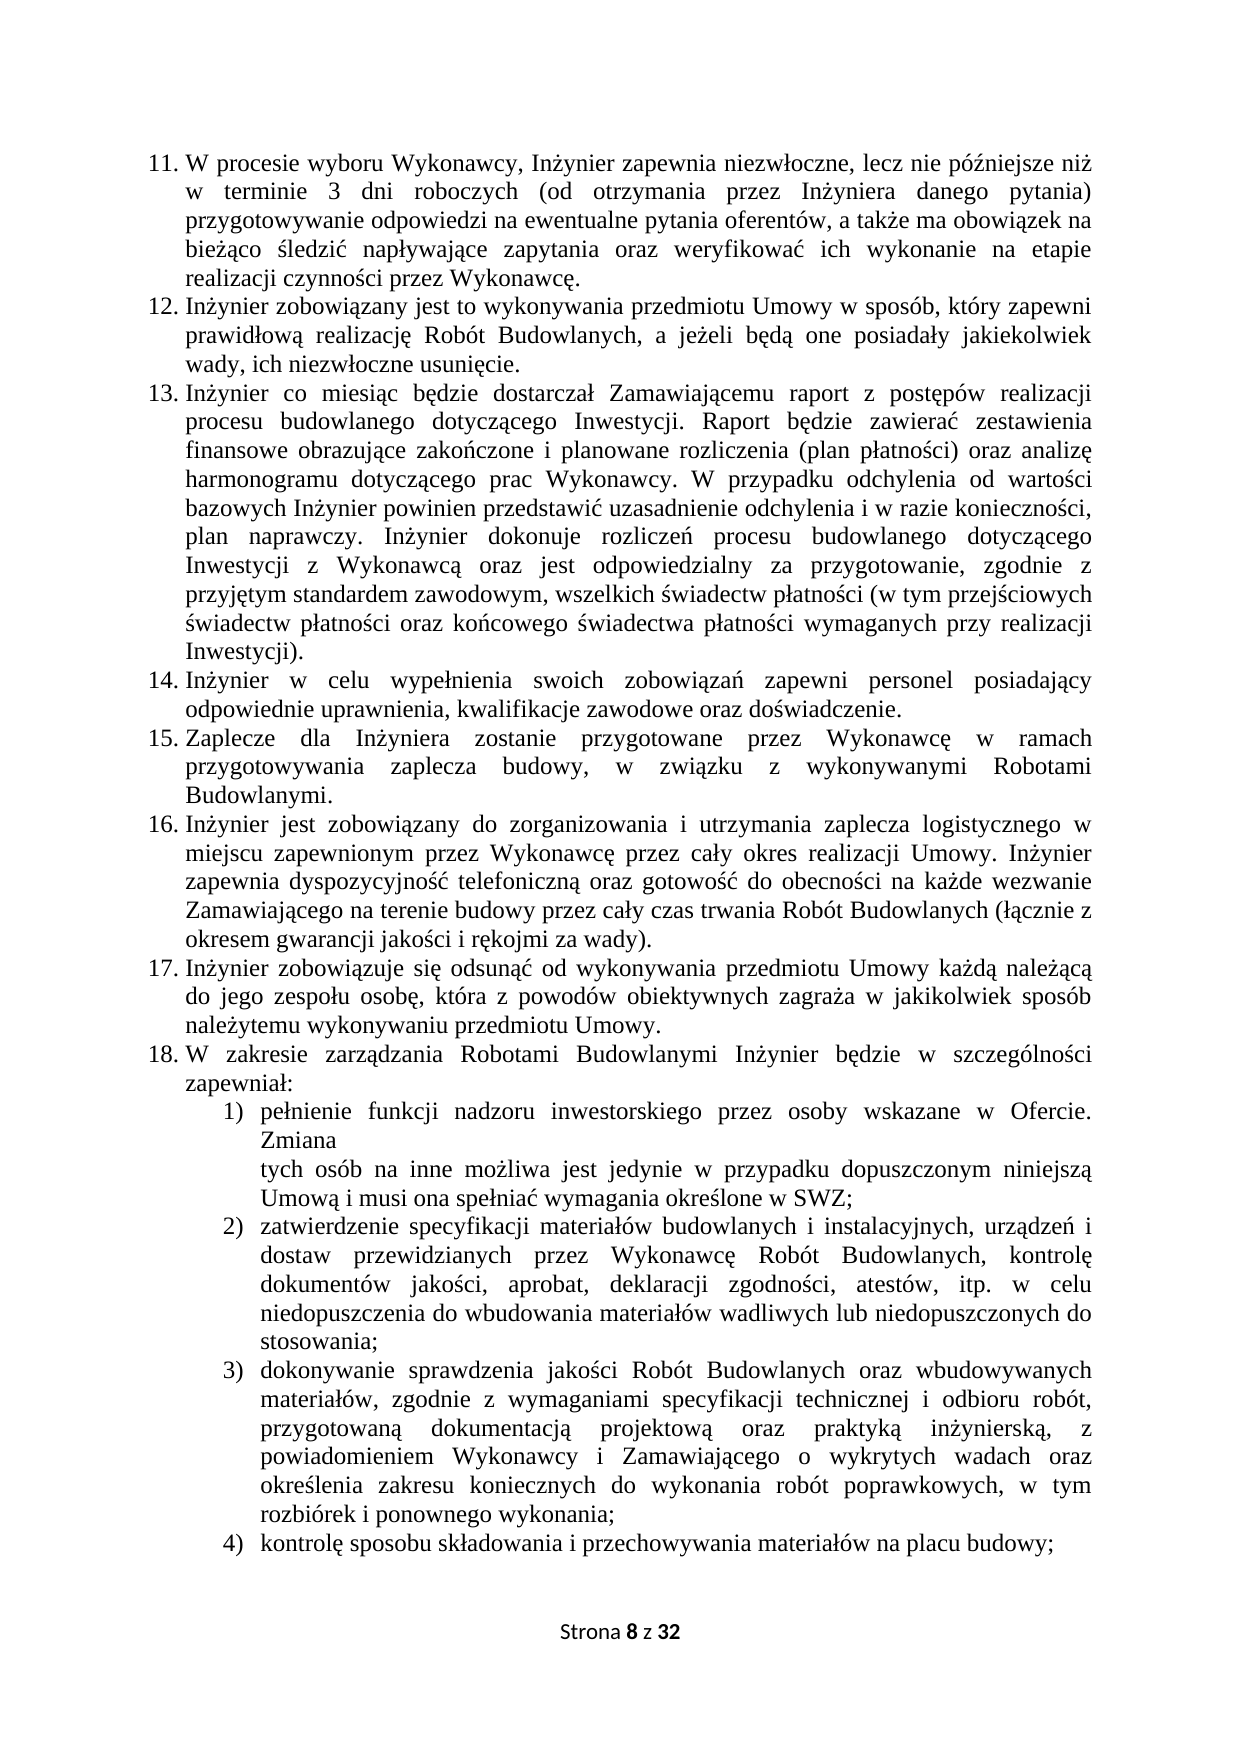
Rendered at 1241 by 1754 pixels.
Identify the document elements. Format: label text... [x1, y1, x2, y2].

list Zaplecze dla Inżyniera zostanie przygotowane przez Wykonawcę w ramach przygotowywania zaplecza budowy, w związku z wykonywanymi Robotami Budowlanymi. [148, 723, 1093, 809]
list dokonywanie sprawdzenia jakości Robót Budowlanych oraz wbudowywanych materiałów, zgodnie z wymaganiami specyfikacji technicznej i odbioru robót, przygotowaną dokumentacją projektową oraz praktyką inżynierską, z powiadomieniem Wykonawcy i Zamawiającego o wykrytych wadach oraz określenia zakresu koniecznych do wykonania robót poprawkowych, w tym rozbiórek i ponownego wykonania; [223, 1355, 1093, 1528]
list Inżynier zobowiązuje się odsunąć od wykonywania przedmiotu Umowy każdą należącą do jego zespołu osobę, która z powodów obiektywnych zagraża w jakikolwiek sposób należytemu wykonywaniu przedmiotu Umowy. [148, 953, 1093, 1039]
list Inżynier zobowiązany jest to wykonywania przedmiotu Umowy w sposób, który zapewni prawidłową realizację Robót Budowlanych, a jeżeli będą one posiadały jakiekolwiek wady, ich niezwłoczne usunięcie. [148, 291, 1093, 378]
list pełnienie funkcji nadzoru inwestorskiego przez osoby wskazane w Ofercie. Zmiana [223, 1096, 1093, 1154]
list tych osób na inne możliwa jest jedynie w przypadku dopuszczonym niniejszą Umową i musi ona spełniać wymagania określone w SWZ; [260, 1154, 1093, 1211]
list Inżynier jest zobowiązany do zorganizowania i utrzymania zaplecza logistycznego w miejscu zapewnionym przez Wykonawcę przez cały okres realizacji Umowy. Inżynier zapewnia dyspozycyjność telefoniczną oraz gotowość do obecności na każde wezwanie Zamawiającego na terenie budowy przez cały czas trwania Robót Budowlanych (łącznie z okresem gwarancji jakości i rękojmi za wady). [148, 809, 1093, 953]
list W zakresie zarządzania Robotami Budowlanymi Inżynier będzie w szczególności zapewniał: [148, 1039, 1093, 1096]
list zatwierdzenie specyfikacji materiałów budowlanych i instalacyjnych, urządzeń i dostaw przewidzianych przez Wykonawcę Robót Budowlanych, kontrolę dokumentów jakości, aprobat, deklaracji zgodności, atestów, itp. w celu niedopuszczenia do wbudowania materiałów wadliwych lub niedopuszczonych do stosowania; [223, 1211, 1093, 1355]
list W procesie wyboru Wykonawcy, Inżynier zapewnia niezwłoczne, lecz nie późniejsze niż w terminie 3 dni roboczych (od otrzymania przez Inżyniera danego pytania) przygotowywanie odpowiedzi na ewentualne pytania oferentów, a także ma obowiązek na bieżąco śledzić napływające zapytania oraz weryfikować ich wykonanie na etapie realizacji czynności przez Wykonawcę. [148, 148, 1093, 291]
list Inżynier co miesiąc będzie dostarczał Zamawiającemu raport z postępów realizacji procesu budowlanego dotyczącego Inwestycji. Raport będzie zawierać zestawienia finansowe obrazujące zakończone i planowane rozliczenia (plan płatności) oraz analizę harmonogramu dotyczącego prac Wykonawcy. W przypadku odchylenia od wartości bazowych Inżynier powinien przedstawić uzasadnienie odchylenia i w razie konieczności, plan naprawczy. Inżynier dokonuje rozliczeń procesu budowlanego dotyczącego Inwestycji z Wykonawcą oraz jest odpowiedzialny za przygotowanie, zgodnie z przyjętym standardem zawodowym, wszelkich świadectw płatności (w tym przejściowych świadectw płatności oraz końcowego świadectwa płatności wymaganych przy realizacji Inwestycji). [148, 378, 1093, 665]
list kontrolę sposobu składowania i przechowywania materiałów na placu budowy; [223, 1528, 1093, 1556]
list Inżynier w celu wypełnienia swoich zobowiązań zapewni personel posiadający odpowiednie uprawnienia, kwalifikacje zawodowe oraz doświadczenie. [148, 665, 1093, 723]
